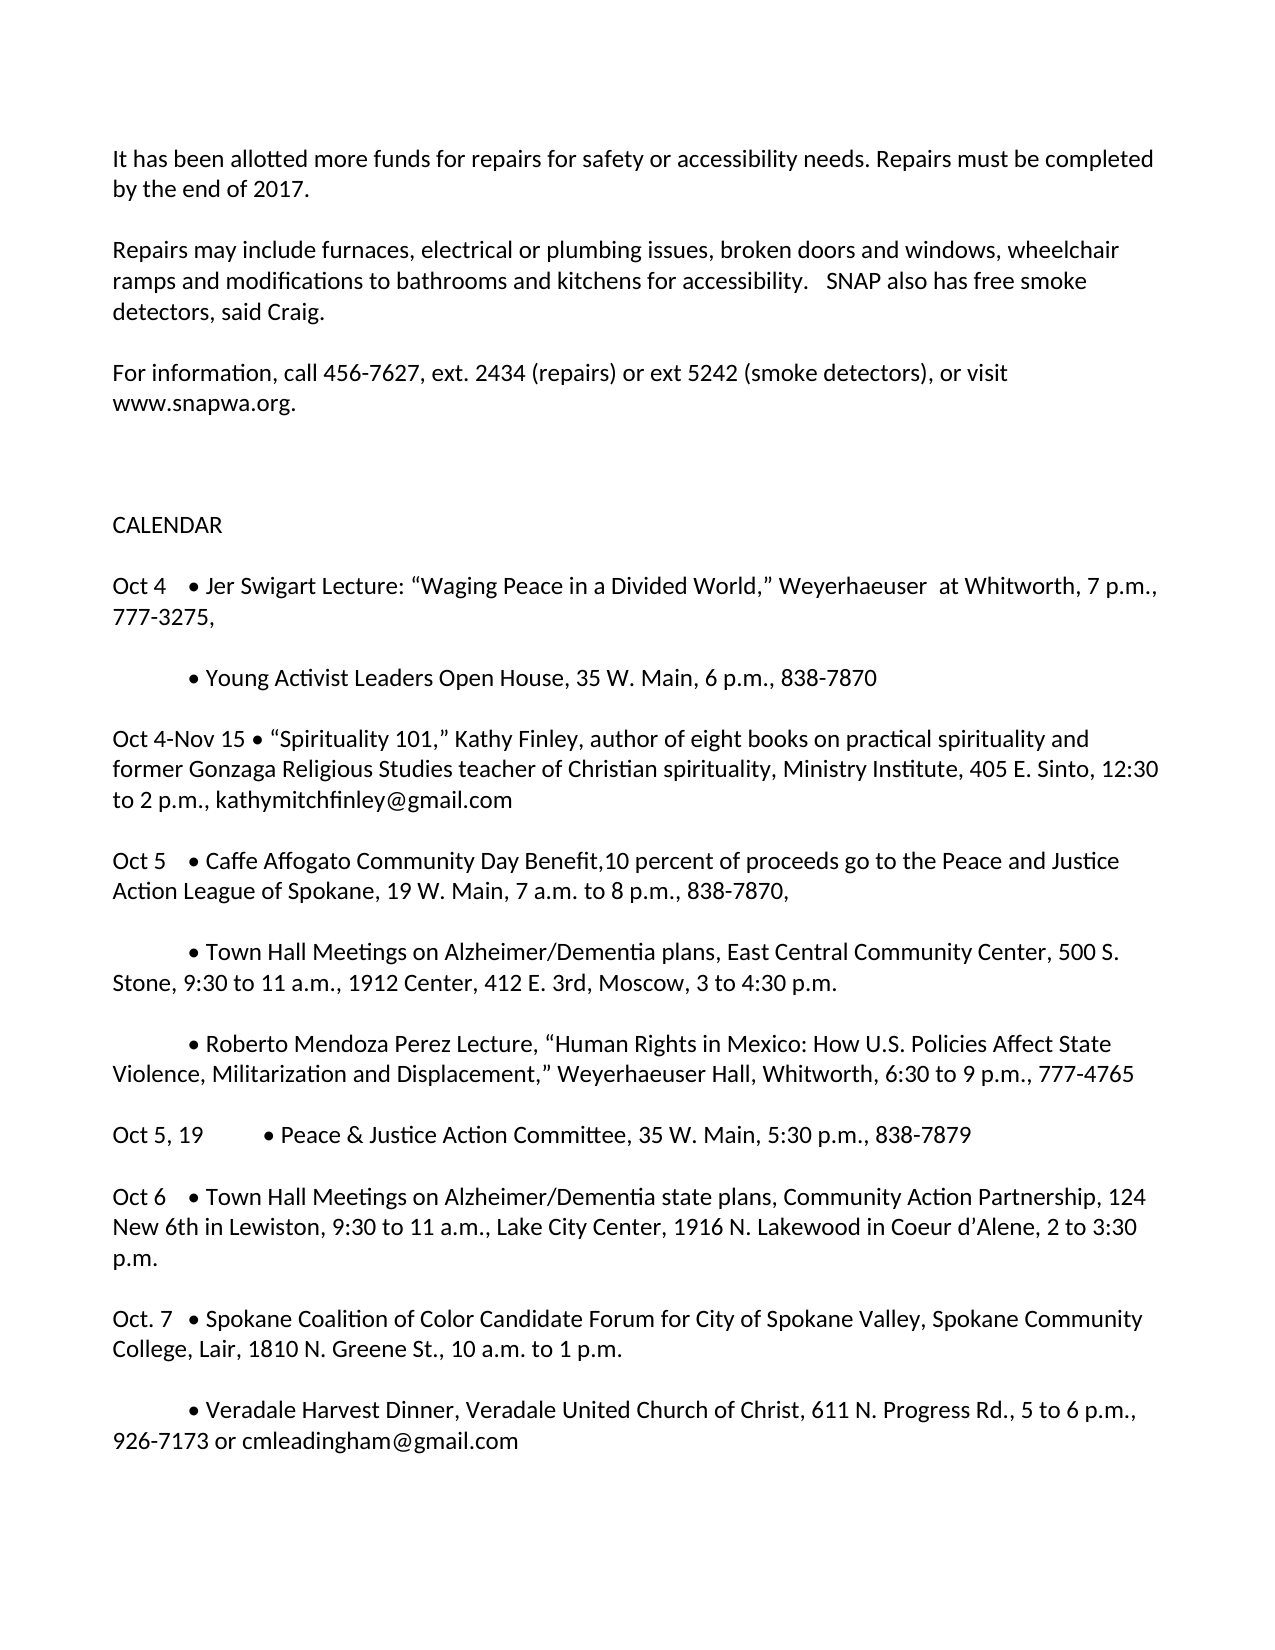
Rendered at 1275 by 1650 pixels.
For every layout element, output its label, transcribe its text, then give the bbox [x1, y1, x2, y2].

text Oct 5 • Caffe Affogato Community Day Benefit,10 percent of proceeds go to the Peace and Justice Action League of Spokane, 19 W. Main, 7 a.m. to 8 p.m., 838-7870, [112, 845, 1162, 906]
text Oct 4-Nov 15 • “Spirituality 101,” Kathy Finley, author of eight books on practical spirituality and former Gonzaga Religious Studies teacher of Christian spirituality, Ministry Institute, 405 E. Sinto, 12:30 to 2 p.m., kathymitchfinley@gmail.com [112, 723, 1162, 814]
text • Young Activist Leaders Open House, 35 W. Main, 6 p.m., 838-7870 [112, 662, 1162, 692]
text Oct 5, 19 • Peace & Justice Action Committee, 35 W. Main, 5:30 p.m., 838-7879 [112, 1120, 1162, 1150]
text It has been allotted more funds for repairs for safety or accessibility needs. Repairs must be completed by the end of 2017. [112, 143, 1162, 204]
text Oct. 7 • Spokane Coalition of Color Candidate Forum for City of Spokane Valley, Spokane Community College, Lair, 1810 N. Greene St., 10 a.m. to 1 p.m. [112, 1303, 1162, 1364]
text • Veradale Harvest Dinner, Veradale United Church of Christ, 611 N. Progress Rd., 5 to 6 p.m., 926-7173 or cmleadingham@gmail.com [112, 1394, 1162, 1455]
text Oct 4 • Jer Swigart Lecture: “Waging Peace in a Divided World,” Weyerhaeuser at Whitworth, 7 p.m., 777-3275, [112, 570, 1162, 631]
text Oct 6 • Town Hall Meetings on Alzheimer/Dementia state plans, Community Action Partnership, 124 New 6th in Lewiston, 9:30 to 11 a.m., Lake City Center, 1916 N. Lakewood in Coeur d’Alene, 2 to 3:30 p.m. [112, 1181, 1162, 1272]
text • Roberto Mendoza Perez Lecture, “Human Rights in Mexico: How U.S. Policies Affect State Violence, Militarization and Displacement,” Weyerhaeuser Hall, Whitworth, 6:30 to 9 p.m., 777-4765 [112, 1028, 1162, 1089]
text • Town Hall Meetings on Alzheimer/Dementia plans, East Central Community Center, 500 S. Stone, 9:30 to 11 a.m., 1912 Center, 412 E. 3rd, Moscow, 3 to 4:30 p.m. [112, 937, 1162, 998]
text CALENDAR [112, 509, 1162, 540]
text For information, call 456-7627, ext. 2434 (repairs) or ext 5242 (smoke detectors), or visit www.snapwa.org. [112, 357, 1162, 418]
text Repairs may include furnaces, electrical or plumbing issues, broken doors and windows, wheelchair ramps and modifications to bathrooms and kitchens for accessibility. SNAP also has free smoke detectors, said Craig. [112, 234, 1162, 326]
